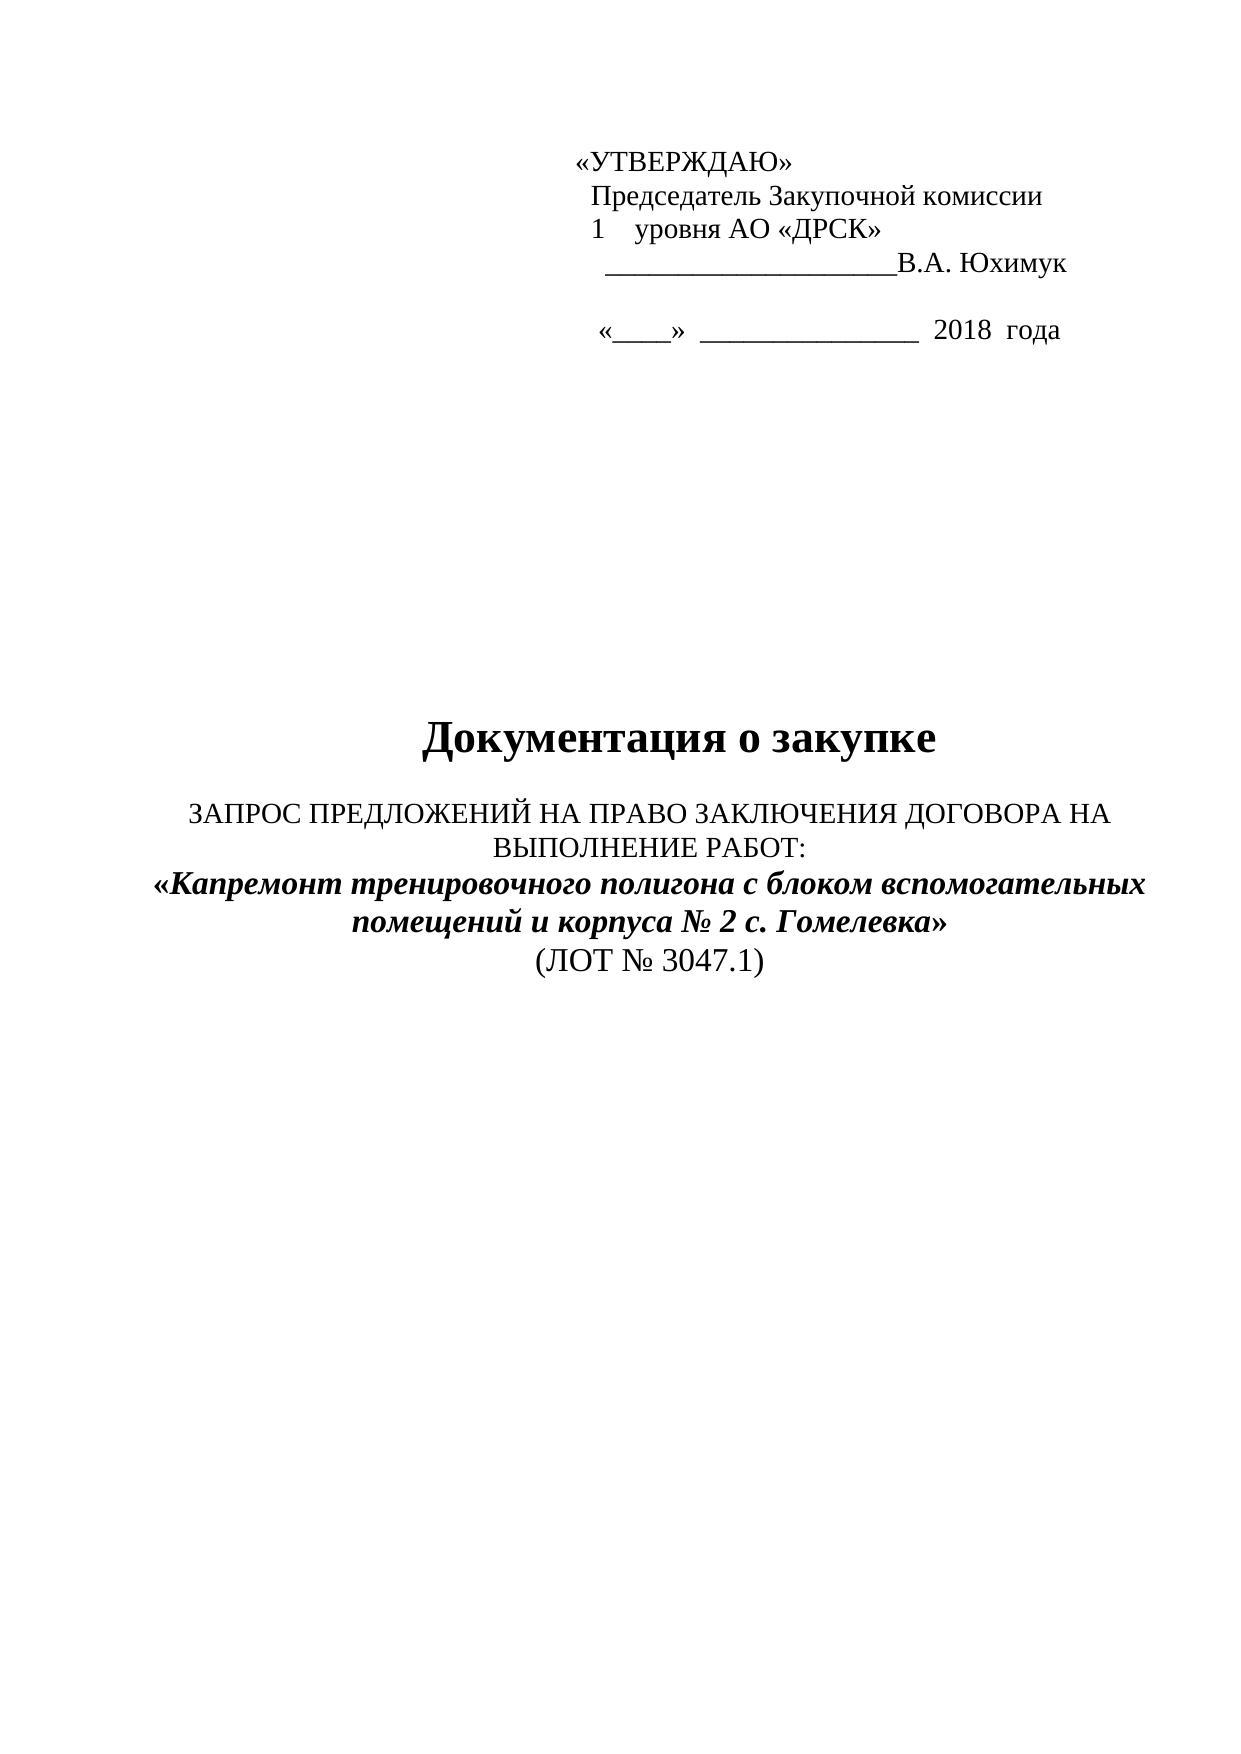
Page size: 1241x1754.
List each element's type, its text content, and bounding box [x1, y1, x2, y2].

text (ЛОТ № 3047.1) [118, 940, 1181, 978]
text Запрос предложений НА ПРАВО ЗАКЛЮЧЕНИЯ ДОГОВОРА НА ВЫПОЛНЕНИЕ РАБОТ: [118, 796, 1181, 863]
text Председатель Закупочной комиссии [591, 178, 1181, 212]
text ____________________В.А. Юхимук [591, 245, 1181, 279]
text Документация о закупке [118, 710, 1181, 763]
text «Капремонт тренировочного полигона с блоком вспомогательных помещений и корпуса № 2 с. Гомелевка» [118, 863, 1181, 940]
text 1 уровня АО «ДРСК» [591, 212, 1181, 245]
text «____» _______________ 2018 года [591, 312, 1181, 346]
text «УТВЕРЖДАЮ» [575, 144, 1181, 178]
